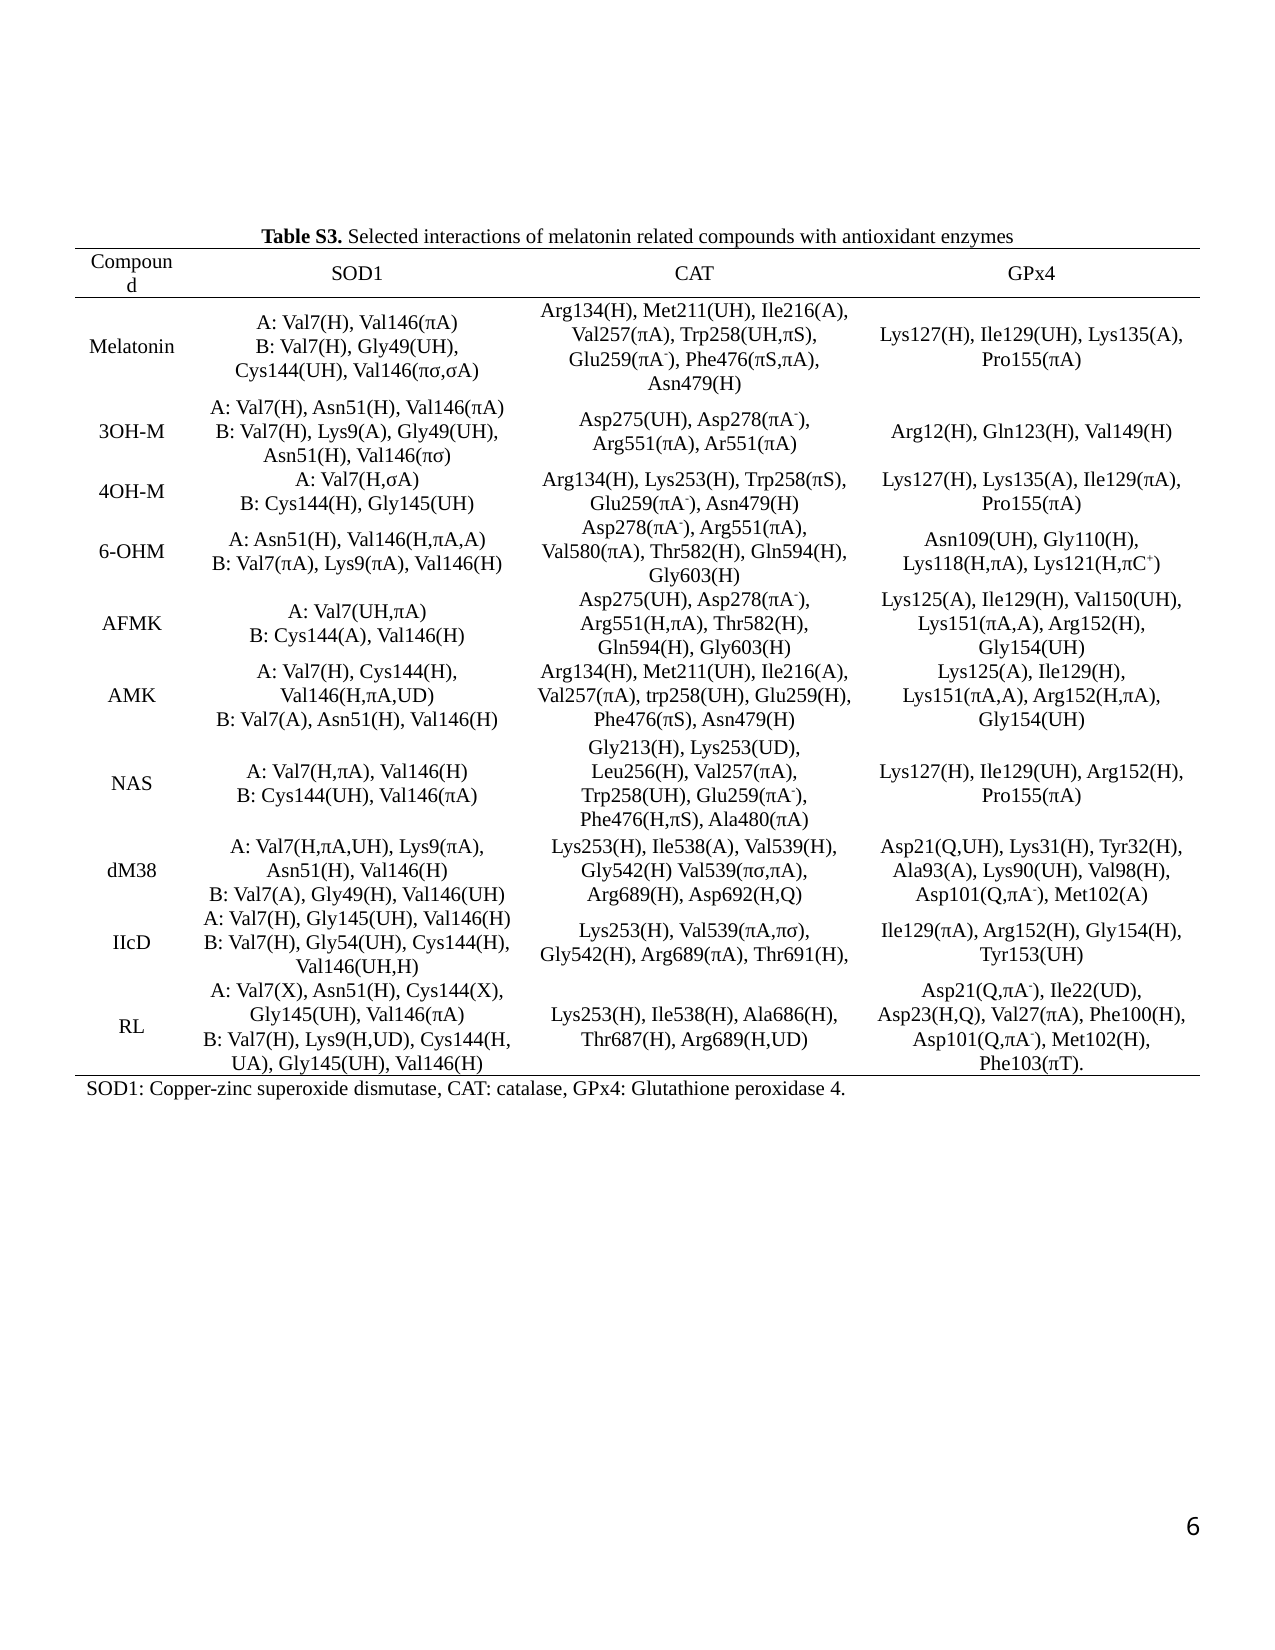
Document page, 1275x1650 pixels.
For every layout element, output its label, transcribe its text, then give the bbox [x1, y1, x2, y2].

table_cell A: Val7(UH,πA) B: Cys144(A), Val146(H) [188, 587, 526, 659]
table_header Table S3. Selected interactions of melatonin related compounds with antioxidant enzymes [75, 224, 1200, 248]
table_cell A: Val7(H,πA), Val146(H) B: Cys144(UH), Val146(πA) [188, 731, 526, 834]
table_cell Melatonin [75, 298, 188, 394]
table_cell dM38 [75, 834, 188, 906]
table_cell Lys253(H), Val539(πA,πσ), Gly542(H), Arg689(πA), Thr691(H), [526, 906, 863, 978]
table_cell SOD1 [188, 249, 526, 297]
table_cell A: Val7(H,πA,UH), Lys9(πA), Asn51(H), Val146(H) B: Val7(A), Gly49(H), Val146(UH) [188, 834, 526, 906]
table_cell A: Asn51(H), Val146(H,πA,A) B: Val7(πA), Lys9(πA), Val146(H) [188, 515, 526, 587]
table_cell Gly213(H), Lys253(UD), Leu256(H), Val257(πA), Trp258(UH), Glu259(πA-), Phe476(H,πS), Ala480(πA) [526, 731, 863, 834]
table_cell Asp278(πA-), Arg551(πA), Val580(πA), Thr582(H), Gln594(H), Gly603(H) [526, 515, 863, 587]
table_cell Lys127(H), Ile129(UH), Lys135(A), Pro155(πA) [863, 298, 1200, 394]
table_cell Arg134(H), Lys253(H), Trp258(πS), Glu259(πA-), Asn479(H) [526, 467, 863, 515]
table_cell A: Val7(H), Cys144(H), Val146(H,πA,UD) B: Val7(A), Asn51(H), Val146(H) [188, 659, 526, 731]
table_cell Ile129(πA), Arg152(H), Gly154(H), Tyr153(UH) [863, 906, 1200, 978]
table_cell SOD1: Copper-zinc superoxide dismutase, CAT: catalase, GPx4: Glutathione peroxidase 4. [75, 1076, 1200, 1100]
table_cell RL [75, 978, 188, 1074]
table_cell IIcD [75, 906, 188, 978]
table_cell 6-OHM [75, 515, 188, 587]
table_cell 4OH-M [75, 467, 188, 515]
table_cell Asp275(UH), Asp278(πA-), Arg551(πA), Ar551(πA) [526, 395, 863, 467]
table_cell Asn109(UH), Gly110(H), Lys118(H,πA), Lys121(H,πC+) [863, 515, 1200, 587]
table_cell GPx4 [863, 249, 1200, 297]
table_cell NAS [75, 731, 188, 834]
table_cell Lys125(A), Ile129(H), Lys151(πA,A), Arg152(H,πA), Gly154(UH) [863, 659, 1200, 731]
table_cell A: Val7(H), Asn51(H), Val146(πA) B: Val7(H), Lys9(A), Gly49(UH), Asn51(H), Val146(πσ) [188, 395, 526, 467]
table_cell A: Val7(H), Val146(πA) B: Val7(H), Gly49(UH), Cys144(UH), Val146(πσ,σA) [188, 298, 526, 394]
table_cell Arg134(H), Met211(UH), Ile216(A), Val257(πA), Trp258(UH,πS), Glu259(πA-), Phe476(πS,πA), Asn479(H) [526, 298, 863, 394]
table_cell AMK [75, 659, 188, 731]
table_cell CAT [526, 249, 863, 297]
table_cell Asp21(Q,UH), Lys31(H), Tyr32(H), Ala93(A), Lys90(UH), Val98(H), Asp101(Q,πA-), Met102(A) [863, 834, 1200, 906]
table_cell A: Val7(H), Gly145(UH), Val146(H) B: Val7(H), Gly54(UH), Cys144(H), Val146(UH,H) [188, 906, 526, 978]
table_cell Lys127(H), Lys135(A), Ile129(πA), Pro155(πA) [863, 467, 1200, 515]
table_cell Asp21(Q,πA-), Ile22(UD), Asp23(H,Q), Val27(πA), Phe100(H), Asp101(Q,πA-), Met102(H), Phe103(πT). [863, 978, 1200, 1074]
table_cell Arg12(H), Gln123(H), Val149(H) [863, 395, 1200, 467]
table_cell 3OH-M [75, 395, 188, 467]
table_cell Lys253(H), Ile538(A), Val539(H), Gly542(H) Val539(πσ,πA), Arg689(H), Asp692(H,Q) [526, 834, 863, 906]
table_cell A: Val7(H,σA) B: Cys144(H), Gly145(UH) [188, 467, 526, 515]
table_cell Compound [75, 249, 188, 297]
table_cell Arg134(H), Met211(UH), Ile216(A), Val257(πA), trp258(UH), Glu259(H), Phe476(πS), Asn479(H) [526, 659, 863, 731]
table_cell Lys125(A), Ile129(H), Val150(UH), Lys151(πA,A), Arg152(H), Gly154(UH) [863, 587, 1200, 659]
table_cell Asp275(UH), Asp278(πA-), Arg551(H,πA), Thr582(H), Gln594(H), Gly603(H) [526, 587, 863, 659]
table_cell Lys253(H), Ile538(H), Ala686(H), Thr687(H), Arg689(H,UD) [526, 978, 863, 1074]
table_cell A: Val7(X), Asn51(H), Cys144(X), Gly145(UH), Val146(πA) B: Val7(H), Lys9(H,UD), Cys144(H, UA), Gly145(UH), Val146(H) [188, 978, 526, 1074]
table_cell AFMK [75, 587, 188, 659]
table_cell Lys127(H), Ile129(UH), Arg152(H), Pro155(πA) [863, 731, 1200, 834]
